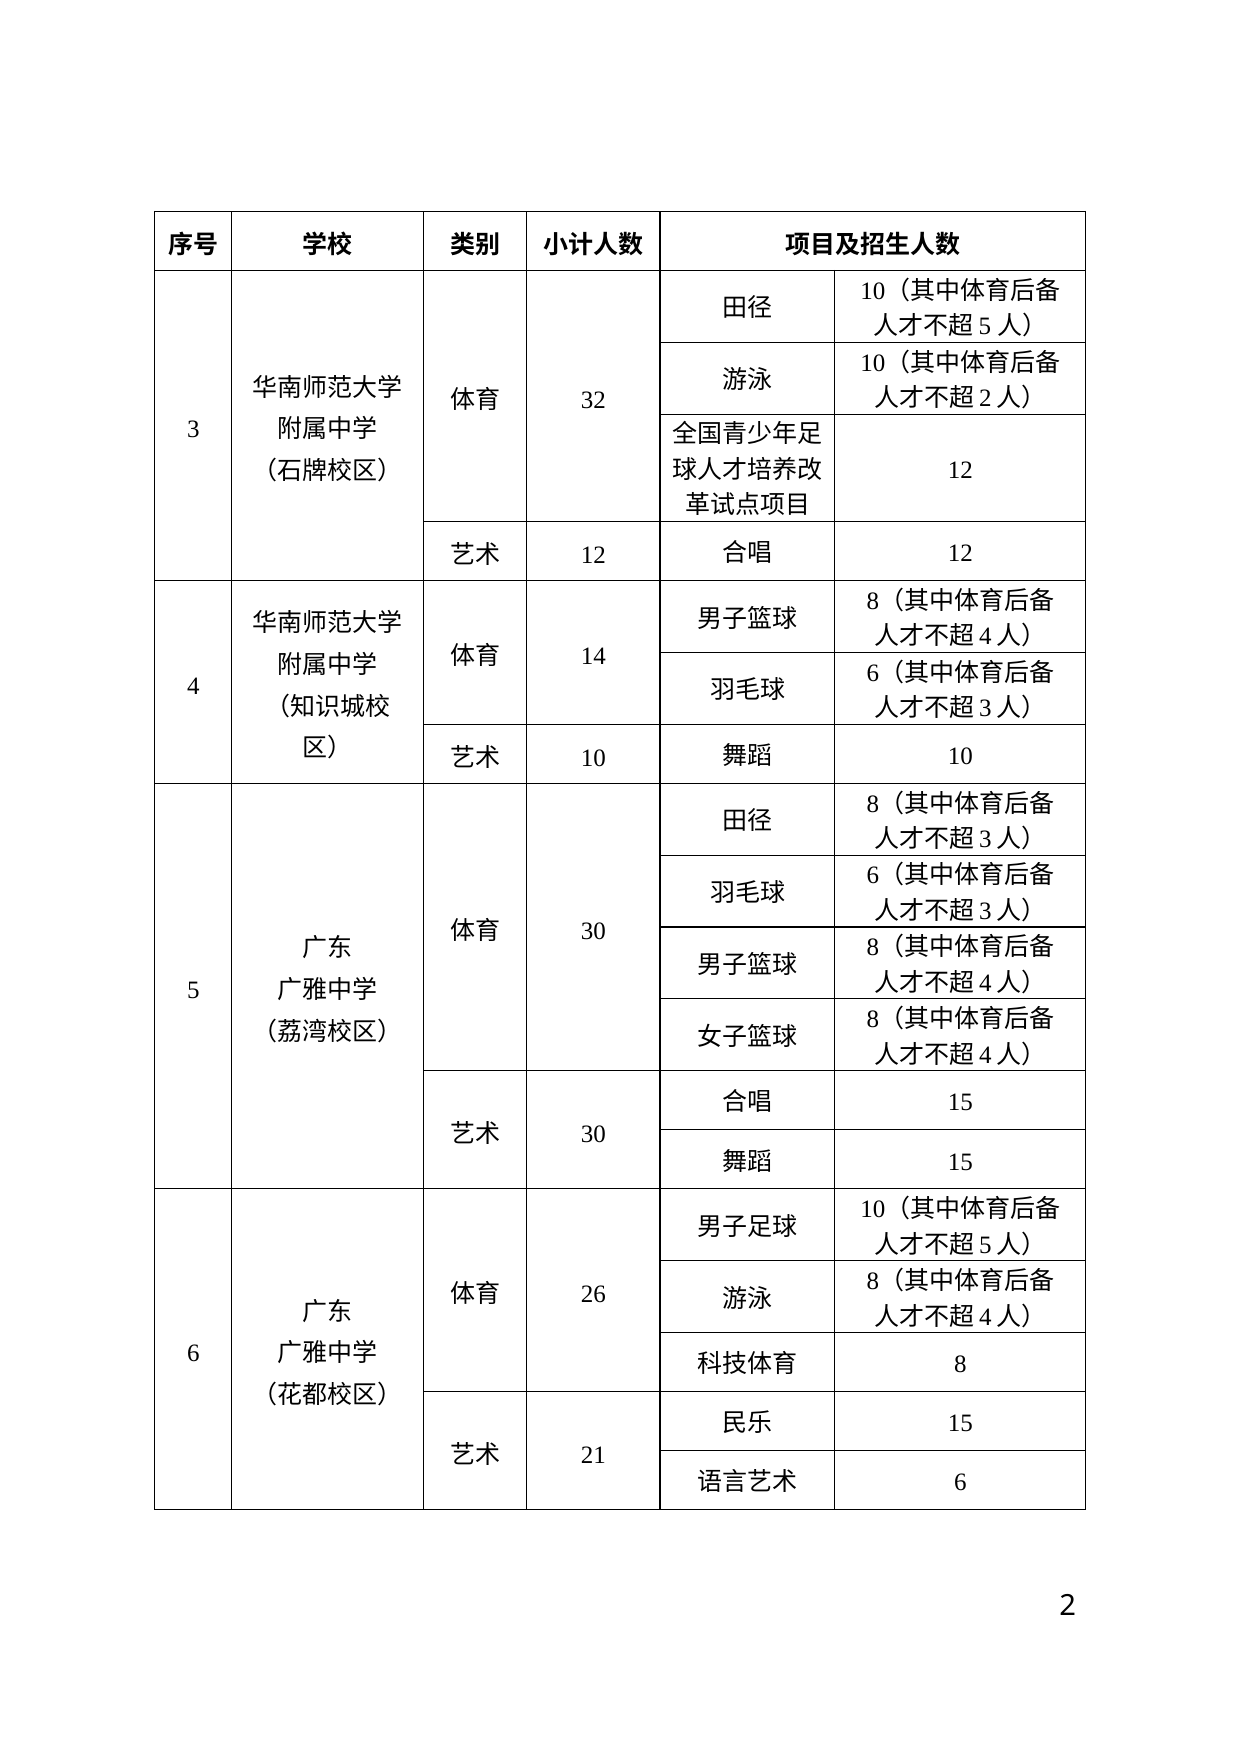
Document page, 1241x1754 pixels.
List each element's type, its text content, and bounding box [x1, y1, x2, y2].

table_cell 田径 [661, 271, 834, 342]
table_cell 羽毛球 [661, 856, 834, 926]
table_cell 12 [527, 522, 659, 580]
table_header 类别 [424, 212, 526, 270]
table_cell 3 [155, 271, 231, 580]
table_cell 男子篮球 [661, 928, 834, 998]
table_cell 10 [527, 725, 659, 783]
table_header 学校 [232, 212, 423, 270]
table_cell 6 [155, 1189, 231, 1509]
table_cell 合唱 [661, 1071, 834, 1129]
table_cell 体育 [424, 784, 526, 1070]
table_cell 10（其中体育后备 人才不超5人） [835, 1189, 1085, 1260]
table_cell 游泳 [661, 1261, 834, 1332]
table_cell 6（其中体育后备 人才不超3人） [835, 856, 1085, 926]
table_cell 体育 [424, 271, 526, 521]
table_cell 4 [155, 581, 231, 783]
table_cell 艺术 [424, 1392, 526, 1509]
table_cell 华南师范大学附属中学 （知识城校区） [232, 581, 423, 783]
table_cell 15 [835, 1071, 1085, 1129]
table_cell 10 [835, 725, 1085, 783]
table_cell 12 [835, 415, 1085, 521]
table_cell 舞蹈 [661, 1130, 834, 1188]
table_cell 8（其中体育后备 人才不超3人） [835, 784, 1085, 854]
table_cell 男子足球 [661, 1189, 834, 1260]
table_cell 8（其中体育后备 人才不超4人） [835, 999, 1085, 1070]
table_cell 体育 [424, 581, 526, 724]
table_cell 8 [835, 1333, 1085, 1391]
table_cell 26 [527, 1189, 659, 1391]
table_cell 15 [835, 1392, 1085, 1450]
table_header 小计人数 [527, 212, 659, 270]
table_cell 田径 [661, 784, 834, 854]
table_cell 8（其中体育后备 人才不超4人） [835, 581, 1085, 652]
table_cell 艺术 [424, 522, 526, 580]
table_cell 8（其中体育后备 人才不超4人） [835, 928, 1085, 998]
table_cell 12 [835, 522, 1085, 580]
table_cell 语言艺术 [661, 1451, 834, 1509]
table_cell 6 [835, 1451, 1085, 1509]
table_cell 艺术 [424, 725, 526, 783]
table_cell 科技体育 [661, 1333, 834, 1391]
table_cell 广东 广雅中学 （花都校区） [232, 1189, 423, 1509]
table_cell 6（其中体育后备 人才不超3人） [835, 653, 1085, 724]
table_cell 5 [155, 784, 231, 1188]
table_header 项目及招生人数 [661, 212, 1085, 270]
table_cell 男子篮球 [661, 581, 834, 652]
table_cell 8（其中体育后备 人才不超4人） [835, 1261, 1085, 1332]
table_cell 21 [527, 1392, 659, 1509]
table_cell 30 [527, 1071, 659, 1188]
table_cell 艺术 [424, 1071, 526, 1188]
table_cell 合唱 [661, 522, 834, 580]
table_cell 羽毛球 [661, 653, 834, 724]
table_cell 游泳 [661, 343, 834, 413]
table_cell 体育 [424, 1189, 526, 1391]
table_cell 民乐 [661, 1392, 834, 1450]
table_cell 32 [527, 271, 659, 521]
table_cell 30 [527, 784, 659, 1070]
table_cell 10（其中体育后备 人才不超5 人） [835, 271, 1085, 342]
table_cell 全国青少年足球人才培养改革试点项目 [661, 415, 834, 521]
table_header 序号 [155, 212, 231, 270]
table_cell 女子篮球 [661, 999, 834, 1070]
table_cell 广东 广雅中学 （荔湾校区） [232, 784, 423, 1188]
table_cell 14 [527, 581, 659, 724]
table_cell 华南师范大学附属中学 （石牌校区） [232, 271, 423, 580]
table_cell 10（其中体育后备 人才不超2人） [835, 343, 1085, 413]
table_cell 舞蹈 [661, 725, 834, 783]
table_cell 15 [835, 1130, 1085, 1188]
